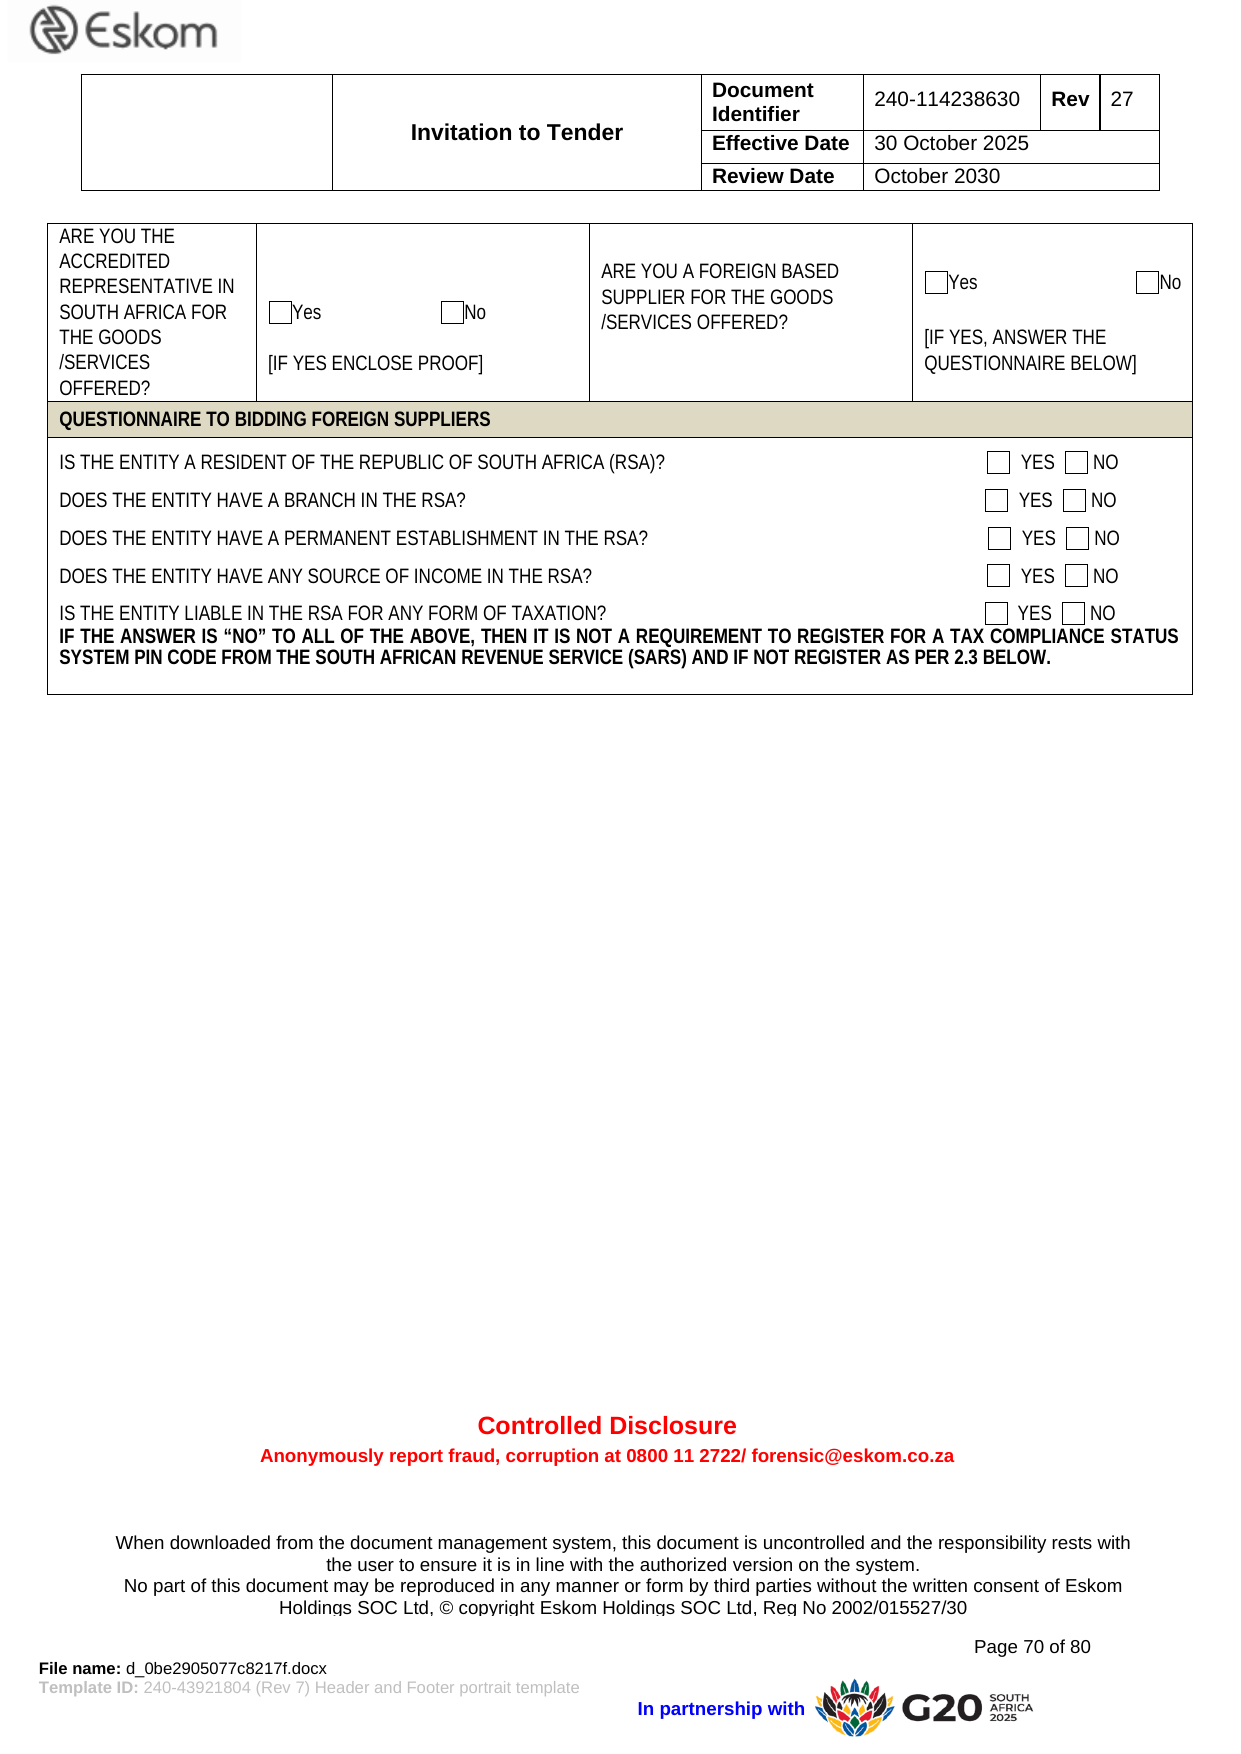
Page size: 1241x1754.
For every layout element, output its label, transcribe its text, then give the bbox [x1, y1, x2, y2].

picture [814, 1678, 1037, 1737]
table_cell Yes No [IF YES ENCLOSE PROOF] [257, 224, 589, 401]
table_cell ARE YOU THE ACCREDITED REPRESENTATIVE IN SOUTH AFRICA FOR THE GOODS /SERVICES OFFERED? [48, 224, 256, 401]
table_cell Yes No [IF YES, ANSWER THE QUESTIONNAIRE BELOW] [913, 224, 1192, 401]
table_cell ARE YOU A FOREIGN BASED SUPPLIER FOR THE GOODS /SERVICES OFFERED? [590, 224, 912, 401]
table_cell QUESTIONNAIRE TO BIDDING FOREIGN SUPPLIERS [48, 402, 1192, 437]
table_cell IS THE ENTITY A RESIDENT OF THE REPUBLIC OF SOUTH AFRICA (RSA)? YES NO DOES THE ENTITY HAVE A BRANCH IN THE RSA? YES NO DOES THE ENTITY HAVE A PERMANENT ESTABLISHMENT IN THE ? YES NO DOES THE ENTITY HAVE ANY SOURCE OF INCOME IN THE RSA? YES NO IS THE ENTITY LIABLE IN THE RSA FOR ANY FORM OF TAXATION? YES NO IF THE ANSWER IS “NO” TO ALL OF THE ABOVE, THEN IT IS NOT A REQUIREMENT TO REGISTER FOR A TAX COMPLIANCE STATUS SYSTEM PIN CODE FROM THE SOUTH AFRICAN REVENUE SERVICE (SARS) AND IF NOT REGISTER AS PER 2.3 BELOW. [48, 438, 1192, 694]
